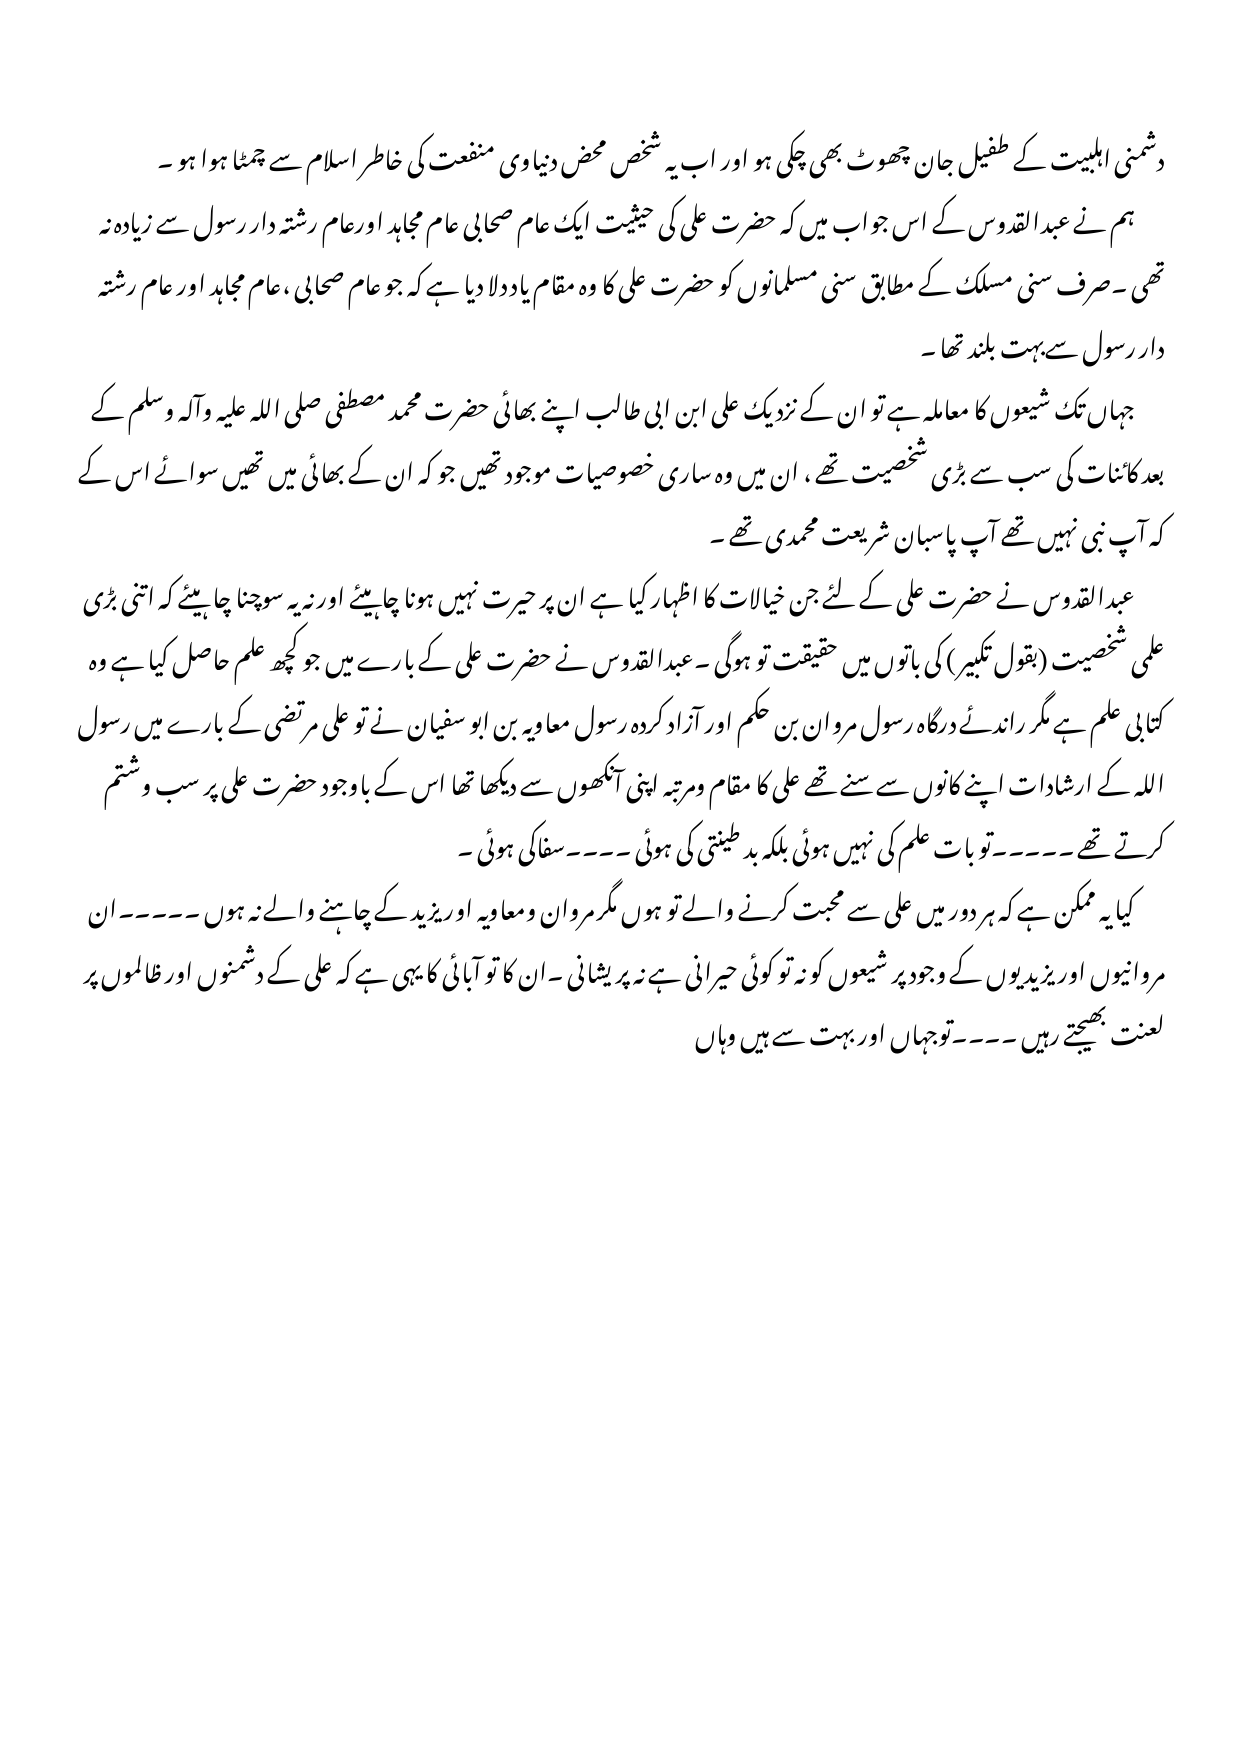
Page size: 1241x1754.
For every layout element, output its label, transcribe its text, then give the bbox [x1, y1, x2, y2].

text ہم نے عبدالقدوس کے اس جواب میں کہ حضرت علی کی حیثیت ایک عام صحابی عام مجاہد اورعام رشتہ دار رسول سے زیادہ نہ تھی ۔صرف سنی مسلک کے مطابق سنی مسلمانوں کو حضرت علی کا وہ مقام یاد دلا دیا ہے کہ جو عام صحابی ،عام مجاہد اور عام رشتہ دار رسول سےبہت بلند تھا ۔ [75, 185, 1165, 373]
text جہاں تک شیعوں کا معاملہ ہے تو ان کے نزدیک علی ابن ابی طالب اپنے بھائی حضرت محمد مصطفی صلی اللہ علیہ وآلہ وسلم کے بعد کائنات کی سب سے بڑی شخصیت تھے ، ان میں وہ ساری خصوصیات موجود تھیں جو کہ ان کے بھائی میں تھیں سوائے اس کے کہ آپ نبی نہیں تھے آپ پاسبان شریعت محمدی تھے ۔ [75, 373, 1165, 560]
text عبدالقدوس نے حضرت علی کے لئے جن خیالات کا اظہار کیا ہے ان پر حیرت نہیں ہونا چاہیئے اور نہ یہ سوچنا چا ہیئے کہ اتنی بڑی علمی شخصیت (بقول تکبیر ) کی باتوں میں حقیقت تو ہوگی ۔عبدالقدوس نے حضرت علی کے بارے میں جو کچھ علم حاصل کیا ہے وہ کتابی علم ہے مگر راندئے درگاہ رسول مروان بن حکم اور آزاد کردہ رسول معاویہ بن ابو سفیان نے تو علی مرتضی کے بارے میں رسول اللہ کے ارشادات اپنے کانوں سے سنے تھے علی کا مقام ومرتبہ اپنی آنکھوں سے دیکھا تھا اس کے باوجود حضرت علی پر سب وشتم کرتے تھے ۔۔۔۔۔تو بات علم کی نہیں ہوئی بلکہ بد طینتی کی ہوئی ۔۔۔۔سفاکی ہوئی ۔ [75, 560, 1165, 873]
text کیا یہ ممکن ہے کہ ہر دور میں علی سے محبت کرنے والے تو ہوں مگر مروان ومعاویہ اور یزید کے چاہنے والے نہ ہوں ۔۔۔۔۔ان مروانیوں اور یزیدیوں کے وجود پر شیعوں کو نہ تو کوئی حیرانی ہے نہ پریشانی ۔ان کا تو آبائی کا یہی ہے کہ علی کے دشمنوں اور ظالموں پر لعنت بھیجتے رہیں ۔۔۔۔توجہاں اور بہت سے ہیں وہاں [75, 873, 1165, 1060]
text دشمنی اہلبیت کے طفیل جان چھوٹ بھی چکی ہو اور اب یہ شخص محض دنیاوی منفعت کی خاطر اسلام سے چمٹا ہوا ہو ۔ [75, 94, 1165, 185]
